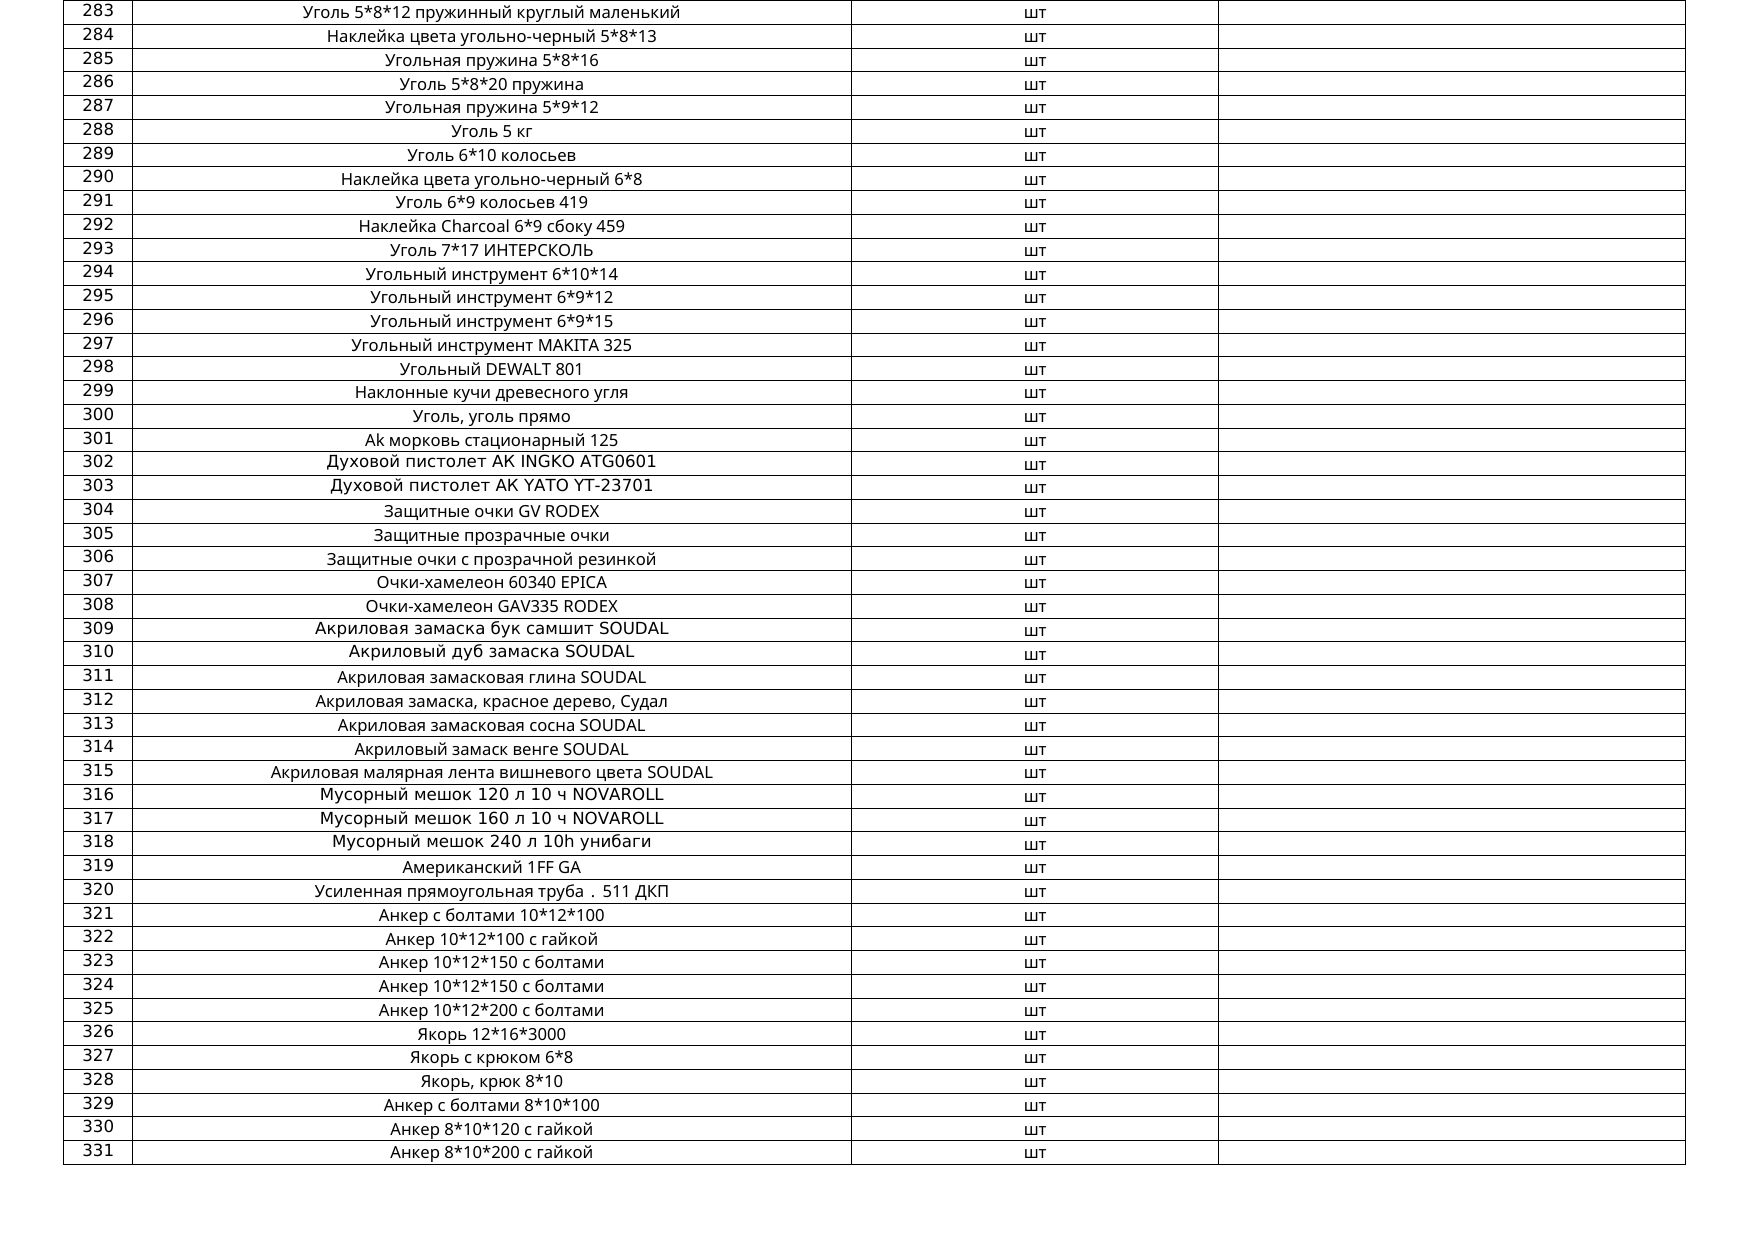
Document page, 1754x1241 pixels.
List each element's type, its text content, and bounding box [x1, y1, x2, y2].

table_cell [1219, 96, 1685, 119]
table_cell шт [852, 167, 1218, 190]
table_cell шт [852, 832, 1218, 855]
table_cell шт [852, 1117, 1218, 1140]
table_cell Якорь с крюком 6*8 [133, 1046, 851, 1069]
table_cell Усиленная прямоугольная труба ․ 511 ДКП [133, 880, 851, 902]
table_cell Угольный инструмент 6*9*12 [133, 286, 851, 309]
table_cell шт [852, 25, 1218, 47]
table_cell шт [852, 72, 1218, 95]
table_cell 305 [64, 524, 132, 546]
table_cell [1219, 666, 1685, 689]
table_cell 329 [64, 1094, 132, 1116]
table_cell 313 [64, 714, 132, 736]
table_cell [1219, 595, 1685, 617]
table_cell 331 [64, 1141, 132, 1164]
table_cell шт [852, 951, 1218, 974]
table_cell Угольная пружина 5*8*16 [133, 49, 851, 71]
table_cell Духовой пистолет АК YATO YT-23701 [133, 476, 851, 499]
table_cell 318 [64, 832, 132, 855]
table_cell Американский 1FF GA [133, 856, 851, 879]
table_cell Уголь 5 кг [133, 120, 851, 142]
table_cell шт [852, 49, 1218, 71]
table_cell 312 [64, 690, 132, 712]
table_cell Акриловая замасковая глина SOUDAL [133, 666, 851, 689]
table_cell 283 [64, 1, 132, 24]
table_cell шт [852, 619, 1218, 641]
table_cell [1219, 1141, 1685, 1164]
table_cell Ak морковь стационарный 125 [133, 429, 851, 451]
table_cell Очки-хамелеон GAV335 RODEX [133, 595, 851, 617]
table_cell Анкер 8*10*120 с гайкой [133, 1117, 851, 1140]
table_cell шт [852, 310, 1218, 332]
table_cell [1219, 737, 1685, 760]
table_cell шт [852, 856, 1218, 879]
table_cell 319 [64, 856, 132, 879]
table_cell 321 [64, 904, 132, 926]
table_cell Уголь 6*9 колосьев 419 [133, 191, 851, 214]
table_cell [1219, 1070, 1685, 1092]
table_cell шт [852, 215, 1218, 237]
table_cell [1219, 167, 1685, 190]
table_cell [1219, 429, 1685, 451]
table_cell 327 [64, 1046, 132, 1069]
table_cell [1219, 215, 1685, 237]
table_cell 287 [64, 96, 132, 119]
table_cell шт [852, 714, 1218, 736]
table_cell шт [852, 476, 1218, 499]
table_cell шт [852, 785, 1218, 807]
table_cell шт [852, 571, 1218, 594]
table_cell шт [852, 381, 1218, 404]
table_cell Защитные очки с прозрачной резинкой [133, 547, 851, 570]
table_cell Мусорный мешок 160 л 10 ч NOVAROLL [133, 809, 851, 831]
table_cell Угольный инструмент 6*10*14 [133, 262, 851, 285]
table_cell шт [852, 904, 1218, 926]
table_cell 304 [64, 500, 132, 522]
table_cell Анкер 8*10*200 с гайкой [133, 1141, 851, 1164]
table_cell Анкер 10*12*150 с болтами [133, 975, 851, 997]
table_cell [1219, 524, 1685, 546]
table_cell 295 [64, 286, 132, 309]
table_cell шт [852, 690, 1218, 712]
table_cell шт [852, 144, 1218, 166]
table_cell Анкер 10*12*150 с болтами [133, 951, 851, 974]
table_cell Якорь 12*16*3000 [133, 1022, 851, 1045]
table_cell [1219, 239, 1685, 261]
table_cell [1219, 500, 1685, 522]
table_cell [1219, 476, 1685, 499]
table_cell 320 [64, 880, 132, 902]
table_cell Якорь, крюк 8*10 [133, 1070, 851, 1092]
table_cell 325 [64, 999, 132, 1021]
table_cell Защитные очки GV RODEX [133, 500, 851, 522]
table_cell Уголь 6*10 колосьев [133, 144, 851, 166]
table_cell 308 [64, 595, 132, 617]
table_cell Мусорный мешок 240 л 10h унибаги [133, 832, 851, 855]
table_cell 292 [64, 215, 132, 237]
table_cell шт [852, 666, 1218, 689]
table_cell [1219, 286, 1685, 309]
table_cell шт [852, 999, 1218, 1021]
table_cell шт [852, 239, 1218, 261]
table_cell шт [852, 286, 1218, 309]
table_cell 328 [64, 1070, 132, 1092]
table_cell 307 [64, 571, 132, 594]
table_cell [1219, 904, 1685, 926]
table_cell Анкер с болтами 8*10*100 [133, 1094, 851, 1116]
table_cell шт [852, 1094, 1218, 1116]
table_cell Уголь, уголь прямо [133, 405, 851, 427]
table_cell шт [852, 1022, 1218, 1045]
table_cell шт [852, 500, 1218, 522]
table_cell 299 [64, 381, 132, 404]
table_cell шт [852, 595, 1218, 617]
table_cell [1219, 975, 1685, 997]
table_cell [1219, 642, 1685, 665]
table_cell 288 [64, 120, 132, 142]
table_cell 294 [64, 262, 132, 285]
table_cell [1219, 1022, 1685, 1045]
table_cell шт [852, 405, 1218, 427]
table_cell [1219, 72, 1685, 95]
table_cell [1219, 571, 1685, 594]
table_cell Наклейка цвета угольно-черный 5*8*13 [133, 25, 851, 47]
table_cell 326 [64, 1022, 132, 1045]
table_cell 322 [64, 927, 132, 950]
table_cell шт [852, 761, 1218, 784]
table_cell 284 [64, 25, 132, 47]
table_cell Акриловая замасковая сосна SOUDAL [133, 714, 851, 736]
table_cell Защитные прозрачные очки [133, 524, 851, 546]
table_cell Наклейка цвета угольно-черный 6*8 [133, 167, 851, 190]
table_cell шт [852, 357, 1218, 380]
table_cell Анкер 10*12*200 с болтами [133, 999, 851, 1021]
table_cell шт [852, 737, 1218, 760]
table_cell [1219, 310, 1685, 332]
table_cell [1219, 49, 1685, 71]
table_cell 311 [64, 666, 132, 689]
table_cell [1219, 381, 1685, 404]
table_cell [1219, 619, 1685, 641]
table_cell 323 [64, 951, 132, 974]
table_cell 330 [64, 1117, 132, 1140]
table_cell 302 [64, 452, 132, 475]
table_cell 291 [64, 191, 132, 214]
table_cell 290 [64, 167, 132, 190]
table_cell 297 [64, 334, 132, 356]
table_cell шт [852, 642, 1218, 665]
table_cell шт [852, 429, 1218, 451]
table_cell шт [852, 96, 1218, 119]
table_cell Угольный DEWALT 801 [133, 357, 851, 380]
table_cell [1219, 262, 1685, 285]
table_cell [1219, 144, 1685, 166]
table_cell [1219, 191, 1685, 214]
table_cell шт [852, 334, 1218, 356]
table_cell Уголь 5*8*12 пружинный круглый маленький [133, 1, 851, 24]
table_cell шт [852, 1, 1218, 24]
table_cell [1219, 761, 1685, 784]
table_cell [1219, 856, 1685, 879]
table_cell Анкер с болтами 10*12*100 [133, 904, 851, 926]
table_cell 310 [64, 642, 132, 665]
table_cell шт [852, 1070, 1218, 1092]
table_cell Угольный инструмент 6*9*15 [133, 310, 851, 332]
table_cell Очки-хамелеон 60340 EPICA [133, 571, 851, 594]
table_cell 300 [64, 405, 132, 427]
table_cell шт [852, 547, 1218, 570]
table_cell 306 [64, 547, 132, 570]
table_cell Уголь 7*17 ИНТЕРСКОЛЬ [133, 239, 851, 261]
table_cell [1219, 1, 1685, 24]
table_cell Мусорный мешок 120 л 10 ч NOVAROLL [133, 785, 851, 807]
table_cell Акриловая замаска, красное дерево, Судал [133, 690, 851, 712]
table_cell 315 [64, 761, 132, 784]
table_cell [1219, 999, 1685, 1021]
table_cell [1219, 452, 1685, 475]
table_cell шт [852, 927, 1218, 950]
table_cell Уголь 5*8*20 пружина [133, 72, 851, 95]
table_cell Угольный инструмент MAKITA 325 [133, 334, 851, 356]
table_cell 293 [64, 239, 132, 261]
table_cell Анкер 10*12*100 с гайкой [133, 927, 851, 950]
table_cell [1219, 809, 1685, 831]
table_cell [1219, 25, 1685, 47]
table_cell 317 [64, 809, 132, 831]
table_cell Акриловая малярная лента вишневого цвета SOUDAL [133, 761, 851, 784]
table_cell Наклонные кучи древесного угля [133, 381, 851, 404]
table_cell шт [852, 262, 1218, 285]
table_cell шт [852, 1141, 1218, 1164]
table_cell Угольная пружина 5*9*12 [133, 96, 851, 119]
table_cell шт [852, 452, 1218, 475]
table_cell [1219, 120, 1685, 142]
table_cell [1219, 334, 1685, 356]
table_cell Акриловый замаск венге SOUDAL [133, 737, 851, 760]
table_cell шт [852, 191, 1218, 214]
table_cell шт [852, 524, 1218, 546]
table_cell [1219, 1094, 1685, 1116]
table_cell [1219, 785, 1685, 807]
table_cell шт [852, 809, 1218, 831]
table_cell 309 [64, 619, 132, 641]
table_cell 289 [64, 144, 132, 166]
table_cell [1219, 927, 1685, 950]
table_cell Наклейка Charcoal 6*9 сбоку 459 [133, 215, 851, 237]
table_cell 285 [64, 49, 132, 71]
table_cell [1219, 951, 1685, 974]
table_cell 324 [64, 975, 132, 997]
table_cell 303 [64, 476, 132, 499]
table_cell [1219, 405, 1685, 427]
table_cell [1219, 690, 1685, 712]
table_cell [1219, 357, 1685, 380]
table_cell шт [852, 120, 1218, 142]
table_cell [1219, 714, 1685, 736]
table_cell Акриловая замаска бук самшит SOUDAL [133, 619, 851, 641]
table_cell 286 [64, 72, 132, 95]
table_cell 301 [64, 429, 132, 451]
table_cell Духовой пистолет АК INGKO ATG0601 [133, 452, 851, 475]
table_cell [1219, 832, 1685, 855]
table_cell [1219, 1046, 1685, 1069]
table_cell шт [852, 975, 1218, 997]
table_cell [1219, 1117, 1685, 1140]
table_cell 298 [64, 357, 132, 380]
table_cell 314 [64, 737, 132, 760]
table_cell [1219, 880, 1685, 902]
table_cell 296 [64, 310, 132, 332]
table_cell шт [852, 880, 1218, 902]
table_cell 316 [64, 785, 132, 807]
table_cell [1219, 547, 1685, 570]
table_cell Акриловый дуб замаска SOUDAL [133, 642, 851, 665]
table_cell шт [852, 1046, 1218, 1069]
